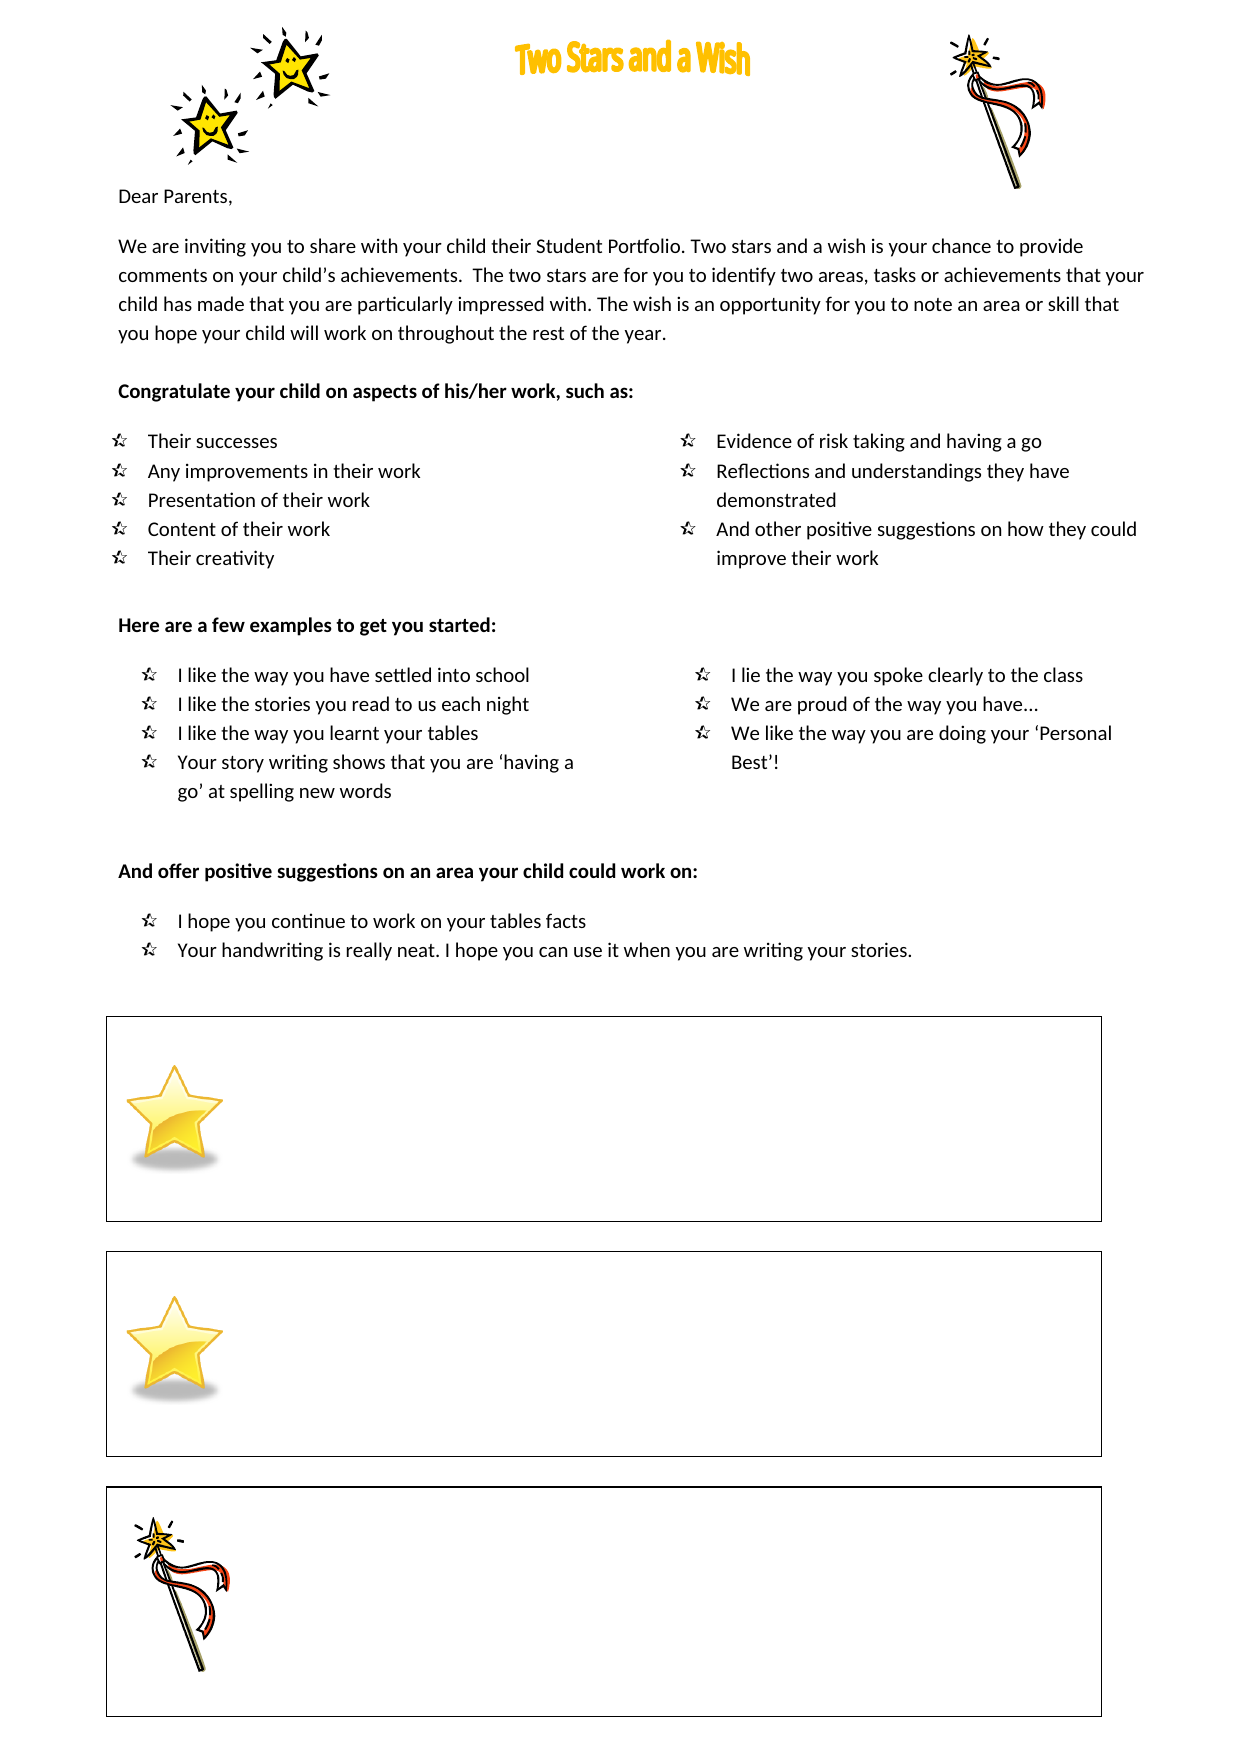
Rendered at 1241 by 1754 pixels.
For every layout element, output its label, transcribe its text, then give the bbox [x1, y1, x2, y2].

list Reflections and understandings they have demonstrated [679, 458, 1152, 512]
picture [120, 1294, 230, 1405]
text Here are a few examples to get you started: [118, 612, 1152, 637]
list Their successes [110, 429, 598, 454]
list I lie the way you spoke clearly to the class [693, 662, 1152, 687]
list Content of their work [110, 516, 598, 542]
table_header [107, 1488, 1101, 1716]
list And other positive suggestions on how they could improve their work [679, 516, 1152, 571]
table_header [107, 1017, 1101, 1221]
list Your story writing shows that you are ‘having a go’ at spelling new words [140, 749, 598, 804]
list We are proud of the way you have... [693, 691, 1152, 717]
list Evidence of risk taking and having a go [679, 429, 1152, 454]
list I hope you continue to work on your tables facts [140, 908, 1152, 933]
list I like the way you learnt your tables [140, 720, 598, 746]
list I like the way you have settled into school [140, 662, 598, 687]
text We are inviting you to share with your child their Student Portfolio. Two stars and a wish is your chance to provide comments on your child’s achievements. The two stars are for you to identify two areas, tasks or achievements that your child has made that you are particularly impressed with. The wish is an opportunity for you to note an area or skill that you hope your child will work on throughout the rest of the year. [118, 233, 1152, 346]
list Any improvements in their work [110, 458, 598, 483]
list Presentation of their work [110, 487, 598, 512]
list Their creativity [110, 545, 598, 571]
list Your handwriting is really neat. I hope you can use it when you are writing your stories. [140, 937, 1152, 962]
picture [120, 1063, 230, 1174]
list I like the stories you read to us each night [140, 691, 598, 717]
table_header [107, 1252, 1101, 1456]
list We like the way you are doing your ‘Personal Best’! [693, 720, 1152, 775]
text Dear Parents, [118, 183, 1152, 208]
text Congratulate your child on aspects of his/her work, such as: [118, 379, 1152, 404]
text And offer positive suggestions on an area your child could work on: [118, 858, 1152, 883]
